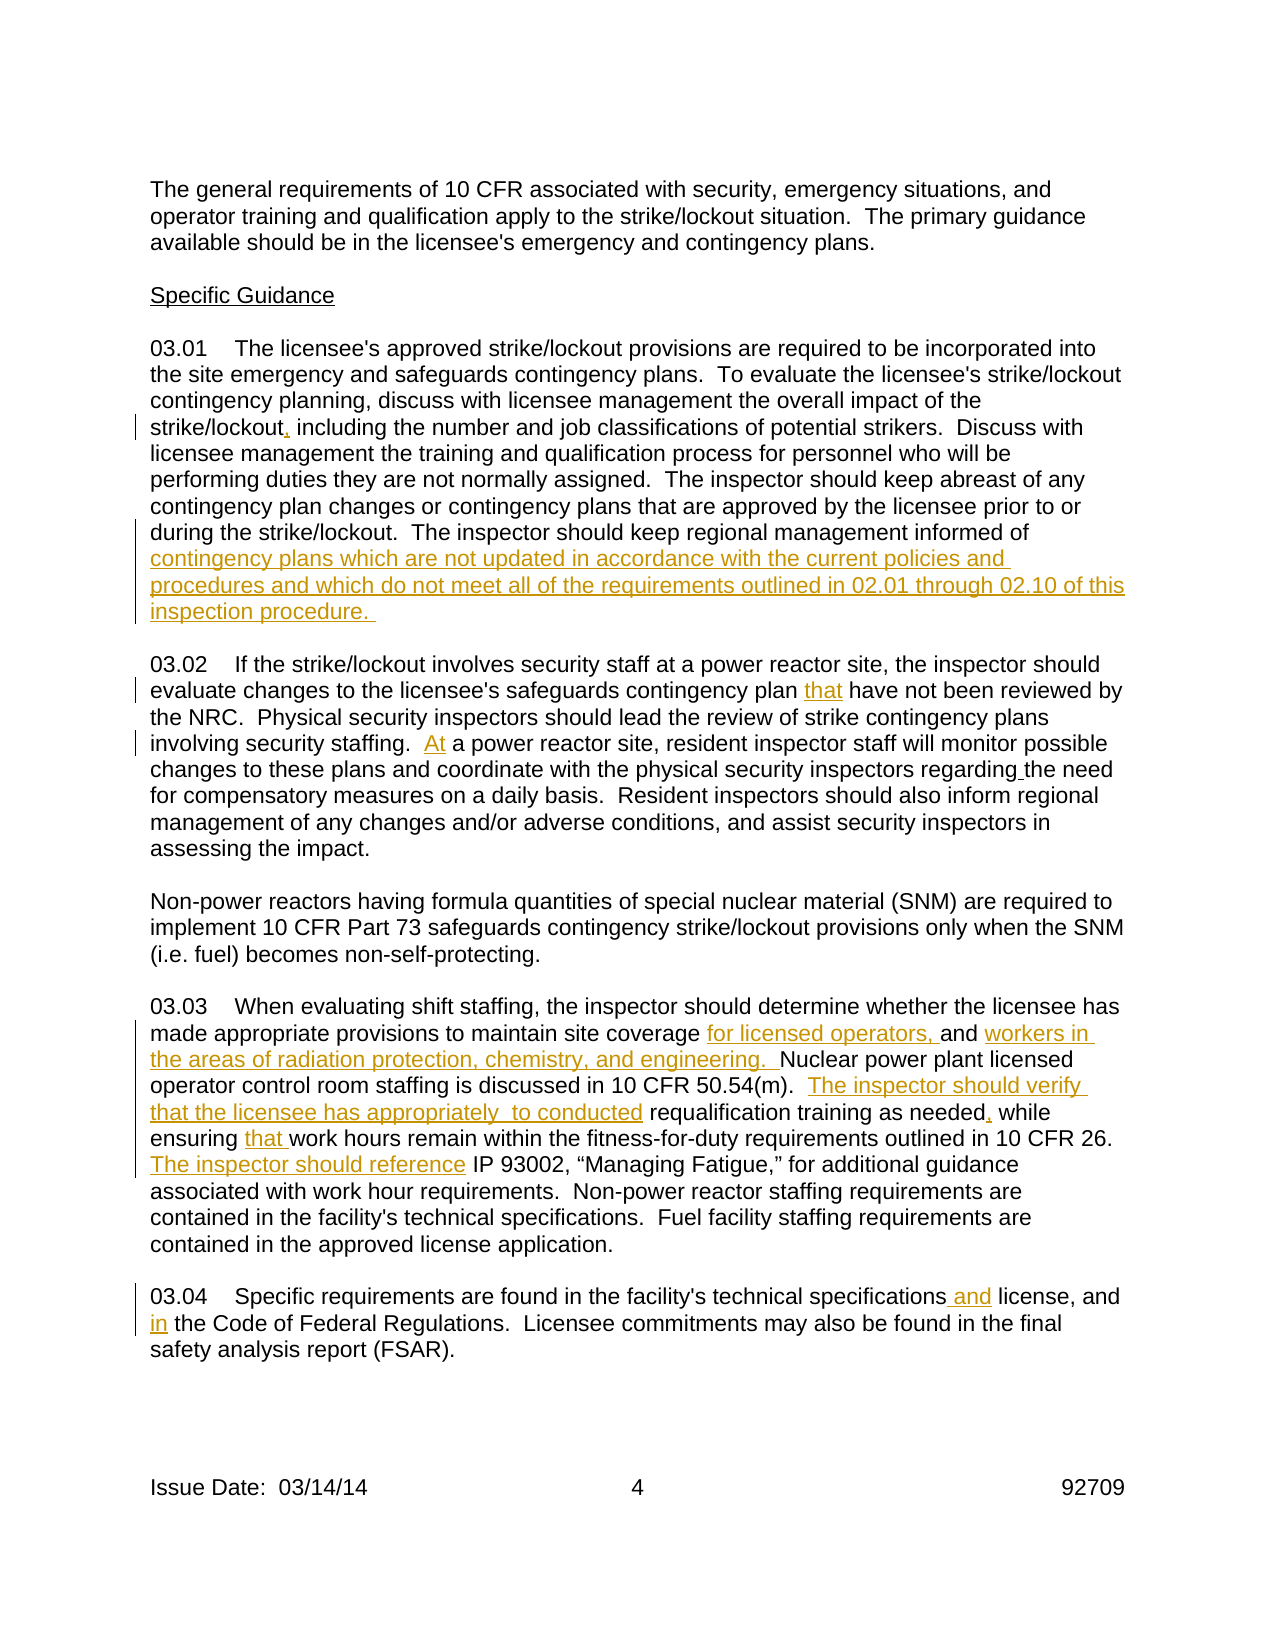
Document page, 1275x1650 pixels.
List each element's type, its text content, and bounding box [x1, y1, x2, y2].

text Specific Guidance [150, 282, 1125, 308]
text The general requirements of 10 CFR associated with security, emergency situations, and operator training and qualification apply to the strike/lockout situation. The primary guidance available should be in the licensee's emergency and contingency plans. [150, 176, 1125, 255]
text 03.04 Specific requirements are found in the facility's technical specifications license, and the Code of Federal Regulations. Licensee commitments may also be found in the final safety analysis report (FSAR). [150, 1283, 1125, 1362]
text 03.02 If the strike/lockout involves security staff at a power reactor site, the inspector should evaluate changes to the licensee's safeguards contingency plan have not been reviewed by the NRC. Physical security inspectors should lead the review of strike contingency plans involving security staffing. a power reactor site, resident inspector staff will monitor possible changes to these plans and coordinate with the physical security inspectors regarding the need for compensatory measures on a daily basis. Resident inspectors should also inform regional management of any changes and/or adverse conditions, and assist security inspectors in assessing the impact. [150, 651, 1125, 862]
text 03.01 The licensee's approved strike/lockout provisions are required to be incorporated into the site emergency and safeguards contingency plans. To evaluate the licensee's strike/lockout contingency planning, discuss with licensee management the overall impact of the strike/lockout including the number and job classifications of potential strikers. Discuss with licensee management the training and qualification process for personnel who will be performing duties they are not normally assigned. The inspector should keep abreast of any contingency plan changes or contingency plans that are approved by the licensee prior to or during the strike/lockout. The inspector should keep regional management informed of [150, 334, 1125, 594]
text Non-power reactors having formula quantities of special nuclear material (SNM) are required to implement 10 CFR Part 73 safeguards contingency strike/lockout provisions only when the SNM (i.e. fuel) becomes non-self-protecting. [150, 888, 1125, 967]
text 03.03 When evaluating shift staffing, the inspector should determine whether the licensee has made appropriate provisions to maintain site coverage and Nuclear power plant licensed operator control room staffing is discussed in 10 CFR 50.54(m). requalification training as needed while ensuring work hours remain within the fitness-for-duty requirements outlined in 10 CFR 26. IP 93002, “Managing Fatigue,” for additional guidance associated with work hour requirements. Non-power reactor staffing requirements are contained in the facility's technical specifications. Fuel facility staffing requirements are contained in the approved license application. [150, 993, 1125, 1257]
